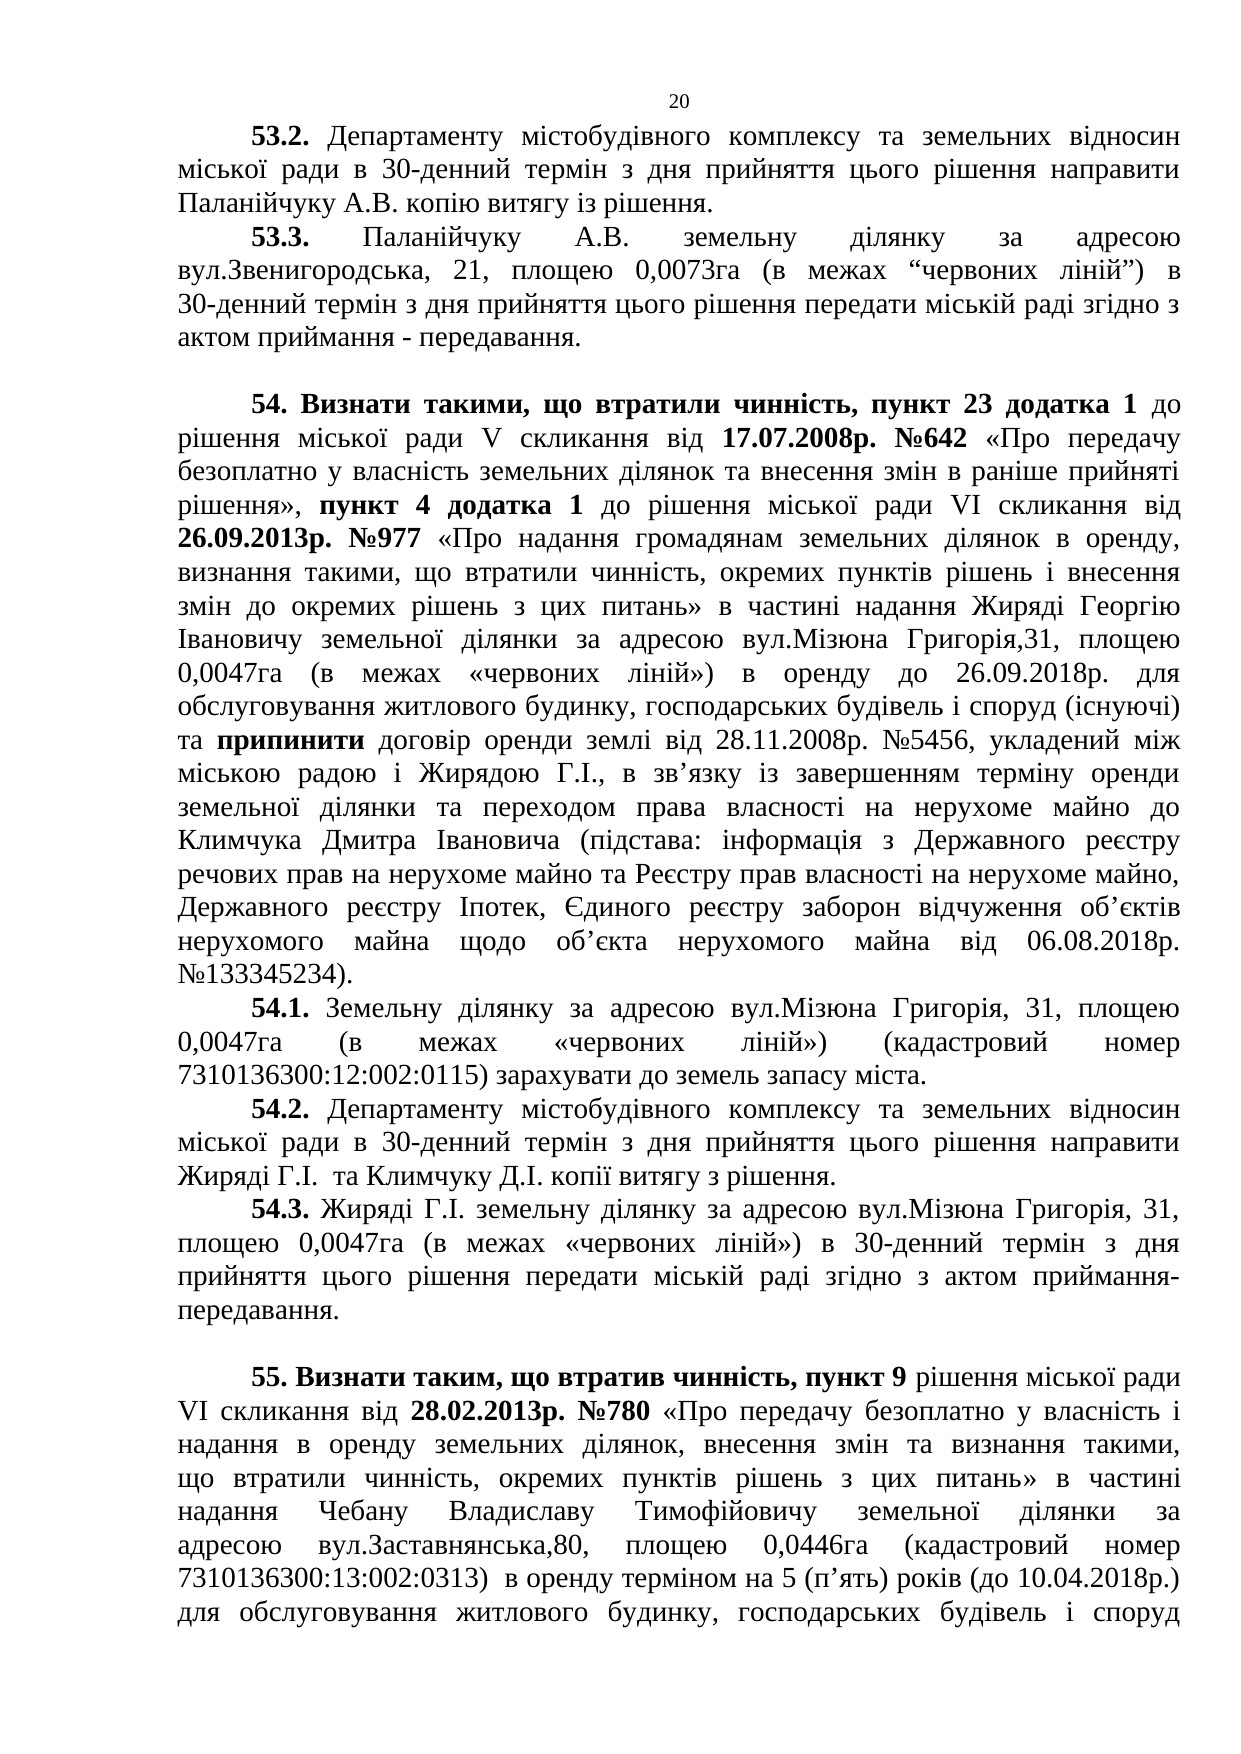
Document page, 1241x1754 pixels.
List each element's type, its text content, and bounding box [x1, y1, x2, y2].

text 53.3. Паланійчуку А.В. земельну ділянку за адресою вул.Звенигородська, 21, площею 0,0073га (в межах “червоних ліній”) в 30-денний термін з дня прийняття цього рішення передати міській раді згідно з актом приймання - передавання. [177, 219, 1181, 353]
text 54.3. Жиряді Г.І. земельну ділянку за адресою вул.Мізюна Григорія, 31, площею 0,0047га (в межах «червоних ліній») в 30-денний термін з дня прийняття цього рішення передати міській раді згідно з актом приймання-передавання. [177, 1191, 1181, 1326]
text 53.2. Департаменту містобудівного комплексу та земельних відносин міської ради в 30-денний термін з дня прийняття цього рішення направити Паланійчуку А.В. копію витягу із рішення. [177, 118, 1181, 219]
text 54.2. Департаменту містобудівного комплексу та земельних відносин міської ради в 30-денний термін з дня прийняття цього рішення направити Жиряді Г.І. та Климчуку Д.І. копії витягу з рішення. [177, 1091, 1181, 1191]
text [177, 1359, 1181, 1627]
text 54.1. Земельну ділянку за адресою вул.Мізюна Григорія, 31, площею 0,0047га (в межах «червоних ліній») (кадастровий номер 7310136300:12:002:0115) зарахувати до земель запасу міста. [177, 990, 1181, 1091]
text 54. Визнати такими, що втратили чинність, пункт 23 додатка 1 до рішення міської ради V скликання від 17.07.2008р. №642 «Про передачу безоплатно у власність земельних ділянок та внесення змін в раніше прийняті рішення», пункт 4 додатка 1 до рішення міської ради VІ скликання від 26.09.2013р. №977 «Про надання громадянам земельних ділянок в оренду, визнання такими, що втратили чинність, окремих пунктів рішень і внесення змін до окремих рішень з цих питань» в частині надання Жиряді Георгію Івановичу земельної ділянки за адресою вул.Мізюна Григорія,31, площею 0,0047га (в межах «червоних ліній») в оренду до 26.09.2018р. для обслуговування житлового будинку, господарських будівель і споруд (існуючі) та припинити договір оренди землі від 28.11.2008р. №5456, укладений між міською радою і Жирядою Г.І., в зв’язку із завершенням терміну оренди земельної ділянки та переходом права власності на нерухоме майно до Климчука Дмитра Івановича (підстава: інформація з Державного реєстру речових прав на нерухоме майно та Реєстру прав власності на нерухоме майно, Державного реєстру Іпотек, Єдиного реєстру заборон відчуження об’єктів нерухомого майна щодо об’єкта нерухомого майна від 06.08.2018р. №133345234). [177, 386, 1181, 990]
